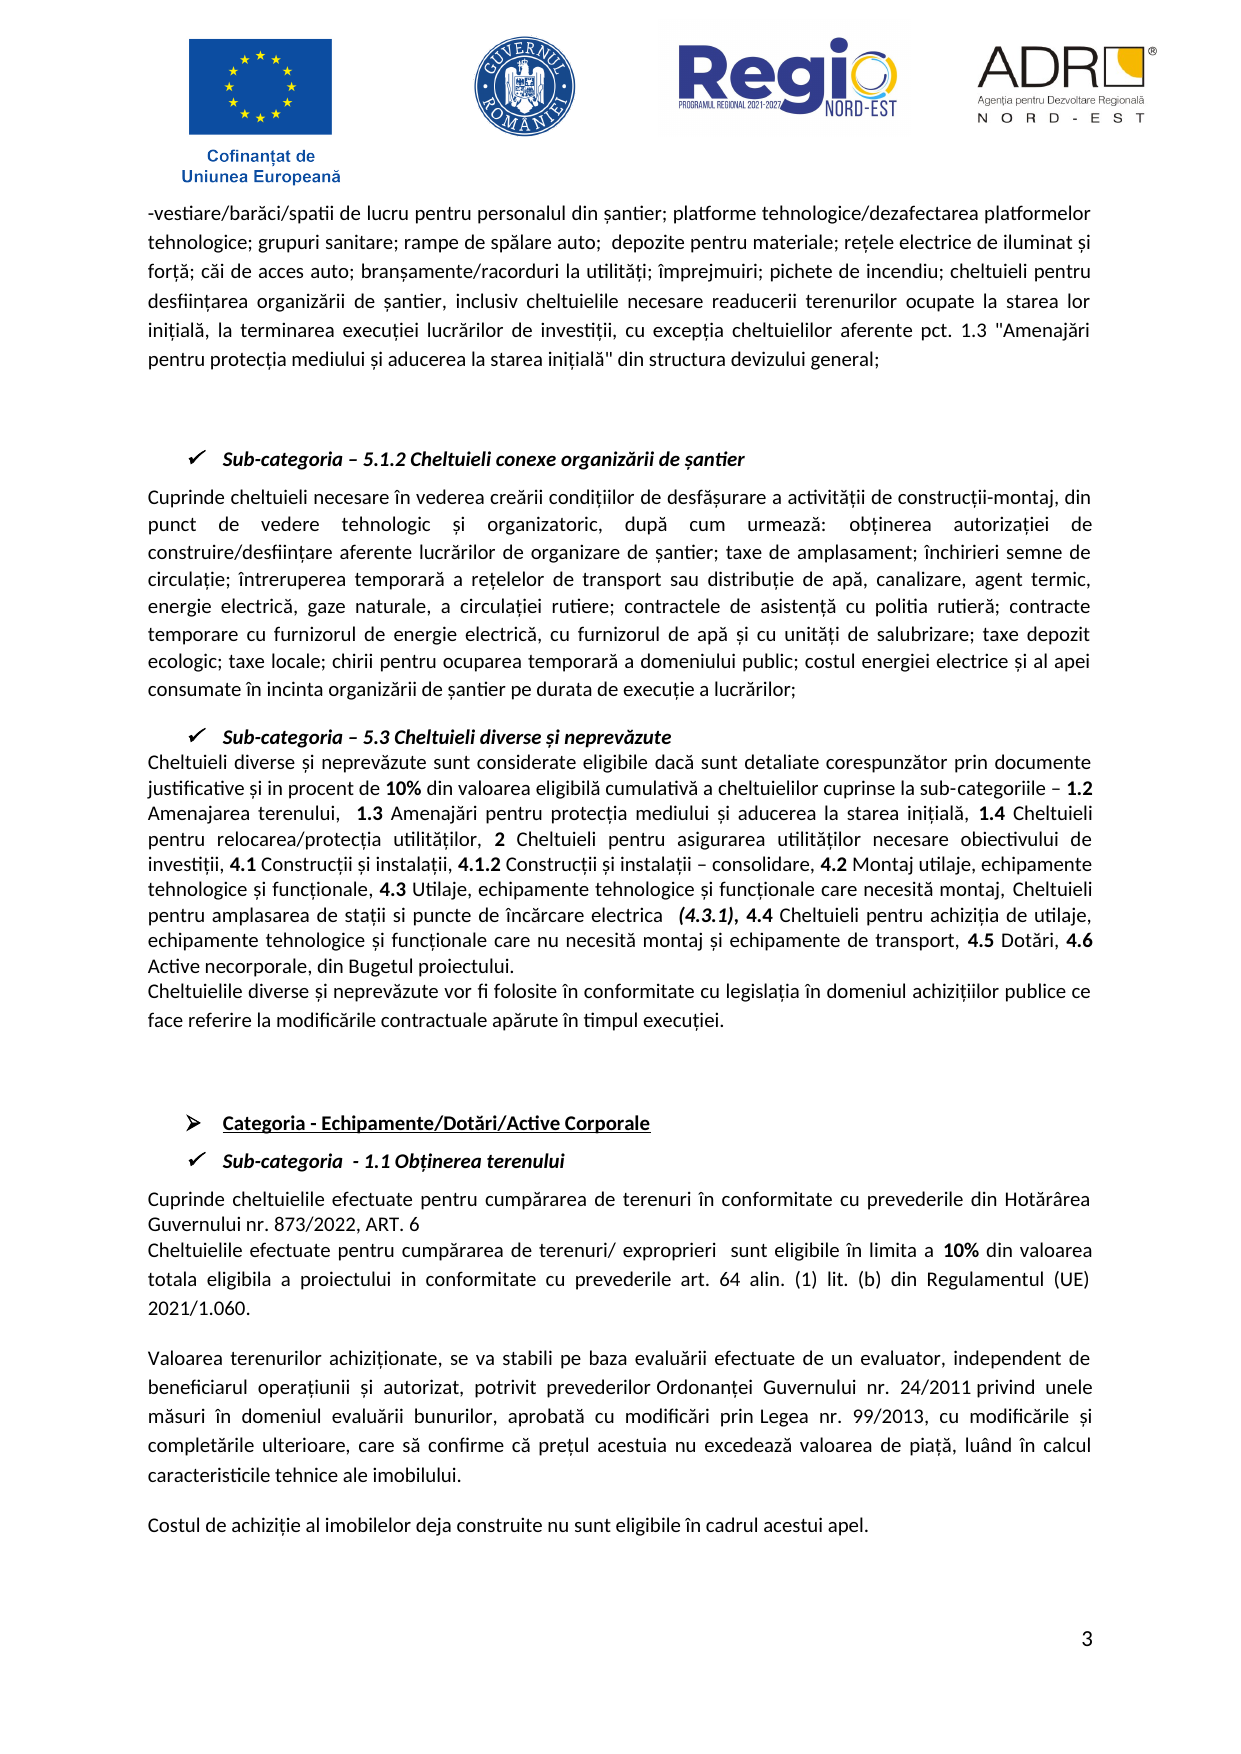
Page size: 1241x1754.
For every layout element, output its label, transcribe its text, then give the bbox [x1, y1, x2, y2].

list Sub-categoria - 1.1 Obținerea terenului [185, 1148, 1093, 1173]
list Categoria - Echipamente/Dotări/Active Corporale [185, 1110, 1093, 1136]
text Cheltuielile diverse și neprevăzute vor fi folosite în conformitate cu legislația în domeniul achizițiilor publice ce face referire la modificările contractuale apărute în timpul execuției. [148, 978, 1093, 1033]
text -vestiare/barăci/spatii de lucru pentru personalul din șantier; platforme tehnologice/dezafectarea platformelor tehnologice; grupuri sanitare; rampe de spălare auto; depozite pentru materiale; rețele electrice de iluminat și forță; căi de acces auto; branșamente/racorduri la utilități; împrejmuiri; pichete de incendiu; cheltuieli pentru desființarea organizării de șantier, inclusiv cheltuielile necesare readucerii terenurilor ocupate la starea lor inițială, la terminarea execuției lucrărilor de investiții, cu excepția cheltuielilor aferente pct. 1.3 "Amenajări pentru protecția mediului și aducerea la starea inițială" din structura devizului general; [148, 154, 1093, 372]
picture [473, 35, 576, 137]
list Sub-categoria – 5.3 Cheltuieli diverse și neprevăzute [185, 724, 1093, 749]
picture [977, 46, 1157, 123]
text Cuprinde cheltuieli necesare în vederea creării condițiilor de desfășurare a activității de construcții-montaj, din punct de vedere tehnologic și organizatoric, după cum urmează: obținerea autorizației de construire/desființare aferente lucrărilor de organizare de șantier; taxe de amplasament; închirieri semne de circulație; întreruperea temporară a rețelelor de transport sau distribuție de apă, canalizare, agent termic, energie electrică, gaze naturale, a circulației rutiere; contractele de asistență cu politia rutieră; contracte temporare cu furnizorul de energie electrică, cu furnizorul de apă și cu unități de salubrizare; taxe depozit ecologic; taxe locale; chirii pentru ocuparea temporară a domeniului public; costul energiei electrice și al apei consumate în incinta organizării de șantier pe durata de execuție a lucrărilor; [148, 484, 1093, 701]
picture [172, 21, 349, 154]
text Costul de achiziție al imobilelor deja construite nu sunt eligibile în cadrul acestui apel. [148, 1512, 1093, 1537]
text Cheltuieli diverse și neprevăzute sunt considerate eligibile dacă sunt detaliate corespunzător prin documente justificative și in procent de 10% din valoarea eligibilă cumulativă a cheltuielilor cuprinse la sub-categoriile – 1.2 Amenajarea terenului, 1.3 Amenajări pentru protecția mediului și aducerea la starea inițială, 1.4 Cheltuieli pentru relocarea/protecția utilităților, 2 Cheltuieli pentru asigurarea utilităților necesare obiectivului de investiții, 4.1 Construcții și instalații, 4.1.2 Construcții și instalații – consolidare, 4.2 Montaj utilaje, echipamente tehnologice și funcționale, 4.3 Utilaje, echipamente tehnologice și funcționale care necesită montaj, Cheltuieli pentru amplasarea de stații si puncte de încărcare electrica (4.3.1), 4.4 Cheltuieli pentru achiziția de utilaje, echipamente tehnologice și funcționale care nu necesită montaj și echipamente de transport, 4.5 Dotări, 4.6 Active necorporale, din Bugetul proiectului. [148, 749, 1093, 978]
text Valoarea terenurilor achiziționate, se va stabili pe baza evaluării efectuate de un evaluator, independent de beneficiarul operațiunii și autorizat, potrivit prevederilor Ordonanței Guvernului nr. 24/2011 privind unele măsuri în domeniul evaluării bunurilor, aprobată cu modificări prin Legea nr. 99/2013, cu modificările și completările ulterioare, care să confirme că prețul acestuia nu excedează valoarea de piață, luând în calcul caracteristicile tehnice ale imobilului. [148, 1345, 1093, 1487]
text Cuprinde cheltuielile efectuate pentru cumpărarea de terenuri în conformitate cu prevederile din Hotărârea Guvernului nr. 873/2022, ART. 6 [148, 1186, 1093, 1237]
list Sub-categoria – 5.1.2 Cheltuieli conexe organizării de șantier [185, 446, 1093, 472]
picture [658, 19, 911, 137]
text Cheltuielile efectuate pentru cumpărarea de terenuri/ exproprieri sunt eligibile în limita a 10% din valoarea totala eligibila a proiectului in conformitate cu prevederile art. 64 alin. (1) lit. (b) din Regulamentul (UE) 2021/1.060. [148, 1237, 1093, 1321]
